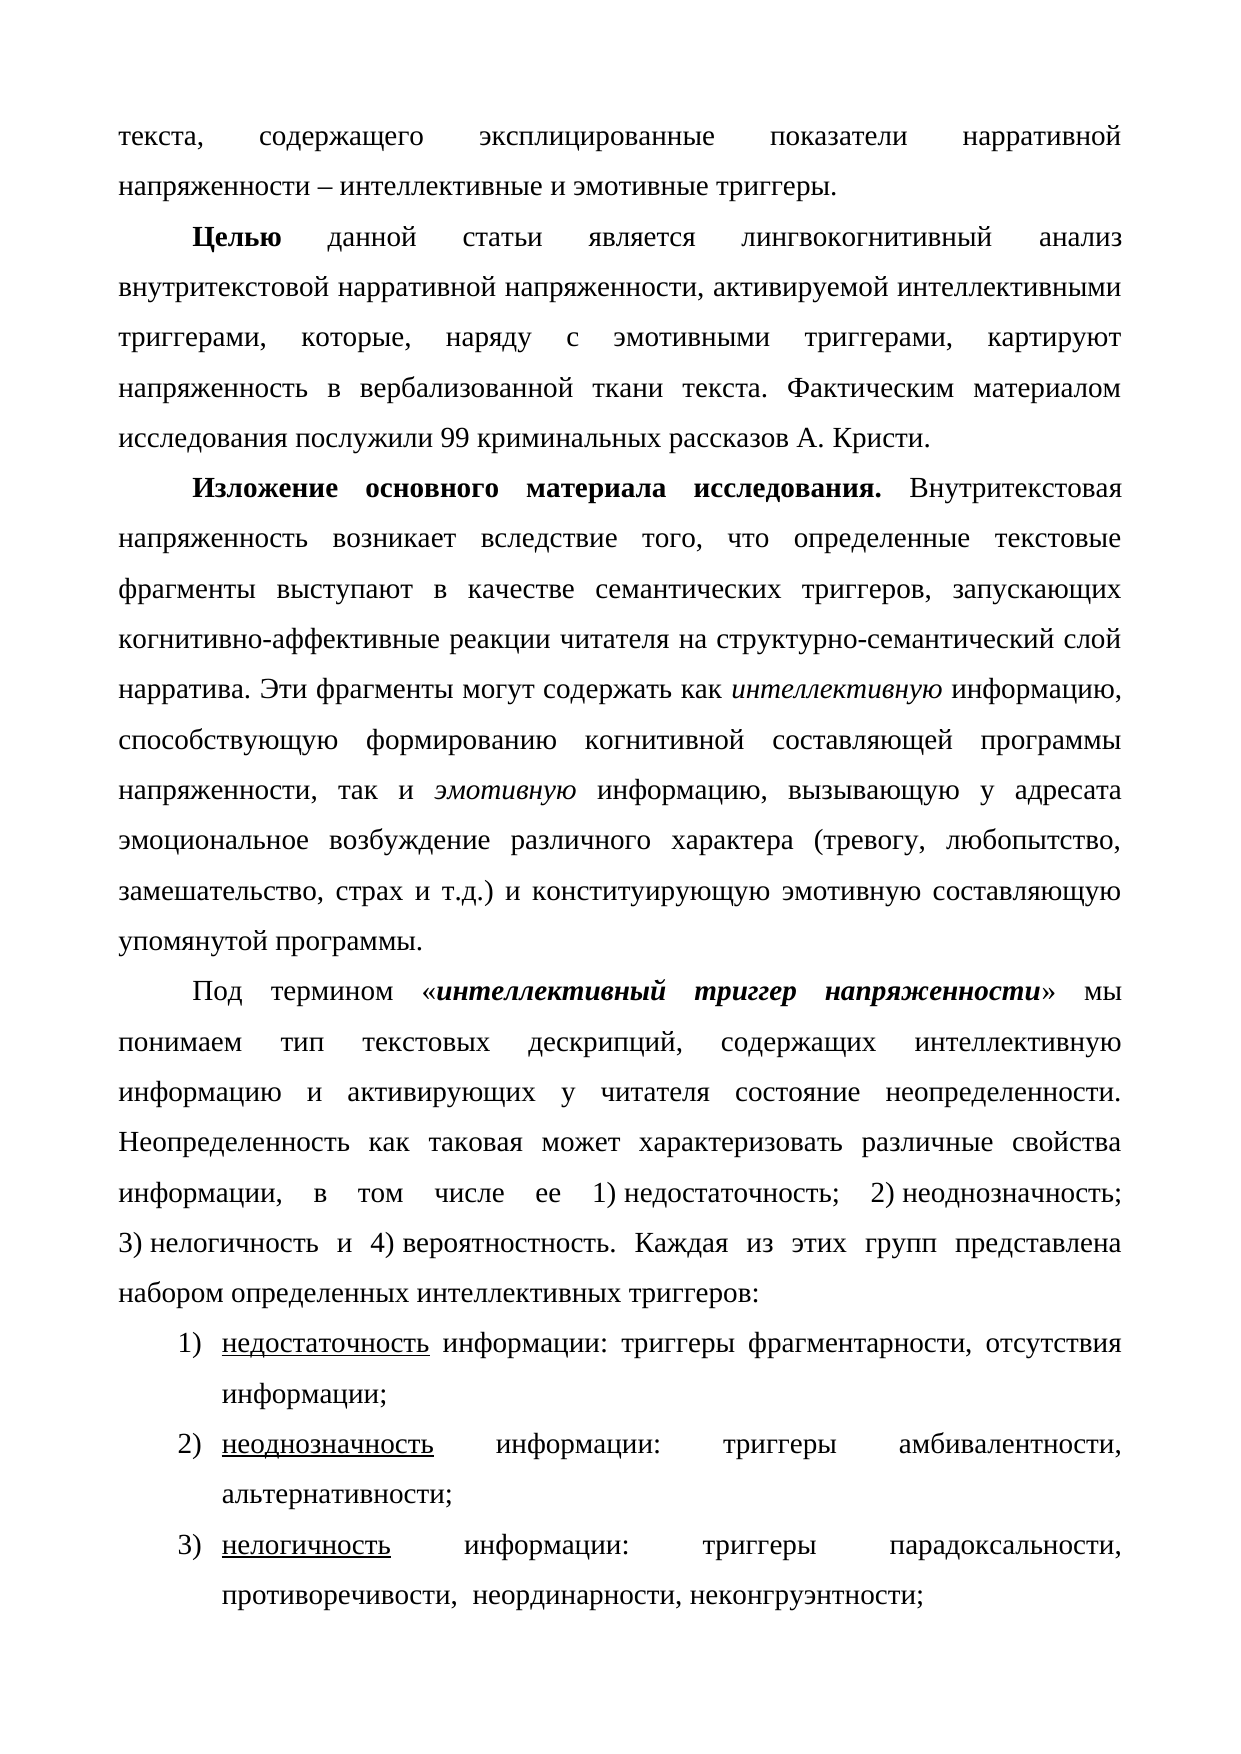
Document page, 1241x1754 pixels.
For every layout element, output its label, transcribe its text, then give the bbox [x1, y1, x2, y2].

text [118, 118, 1122, 202]
text Целью данной статьи является лингвокогнитивный анализ внутритекстовой нарративной напряженности, активируемой интеллективными триггерами, которые, наряду с эмотивными триггерами, картируют напряженность в вербализованной ткани текста. Фактическим материалом исследования послужили 99 криминальных рассказов А. Кристи. [118, 219, 1122, 453]
list нелогичность информации: триггеры парадоксальности, противоречивости, неординарности, неконгруэнтности; [177, 1527, 1122, 1611]
text Под термином «интеллективный триггер напряженности» мы понимаем тип текстовых дескрипций, содержащих интеллективную информацию и активирующих у читателя состояние неопределенности. Неопределенность как таковая может характеризовать различные свойства информации, в том числе ее 1) недостаточность; 2) неоднозначность; 3) нелогичность и 4) вероятностность. Каждая из этих групп представлена набором определенных интеллективных триггеров: [118, 973, 1122, 1309]
text Изложение основного материала исследования. Внутритекстовая напряженность возникает вследствие того, что определенные текстовые фрагменты выступают в качестве семантических триггеров, запускающих когнитивно-аффективные реакции читателя на структурно-семантический слой нарратива. Эти фрагменты могут содержать как интеллективную информацию, способствующую формированию когнитивной составляющей программы напряженности, так и эмотивную информацию, вызывающую у адресата эмоциональное возбуждение различного характера (тревогу, любопытство, замешательство, страх и т.д.) и конституирующую эмотивную составляющую упомянутой программы. [118, 470, 1122, 957]
list недостаточность информации: триггеры фрагментарности, отсутствия информации; [177, 1326, 1122, 1409]
list неоднозначность информации: триггеры амбивалентности, альтернативности; [177, 1426, 1122, 1510]
